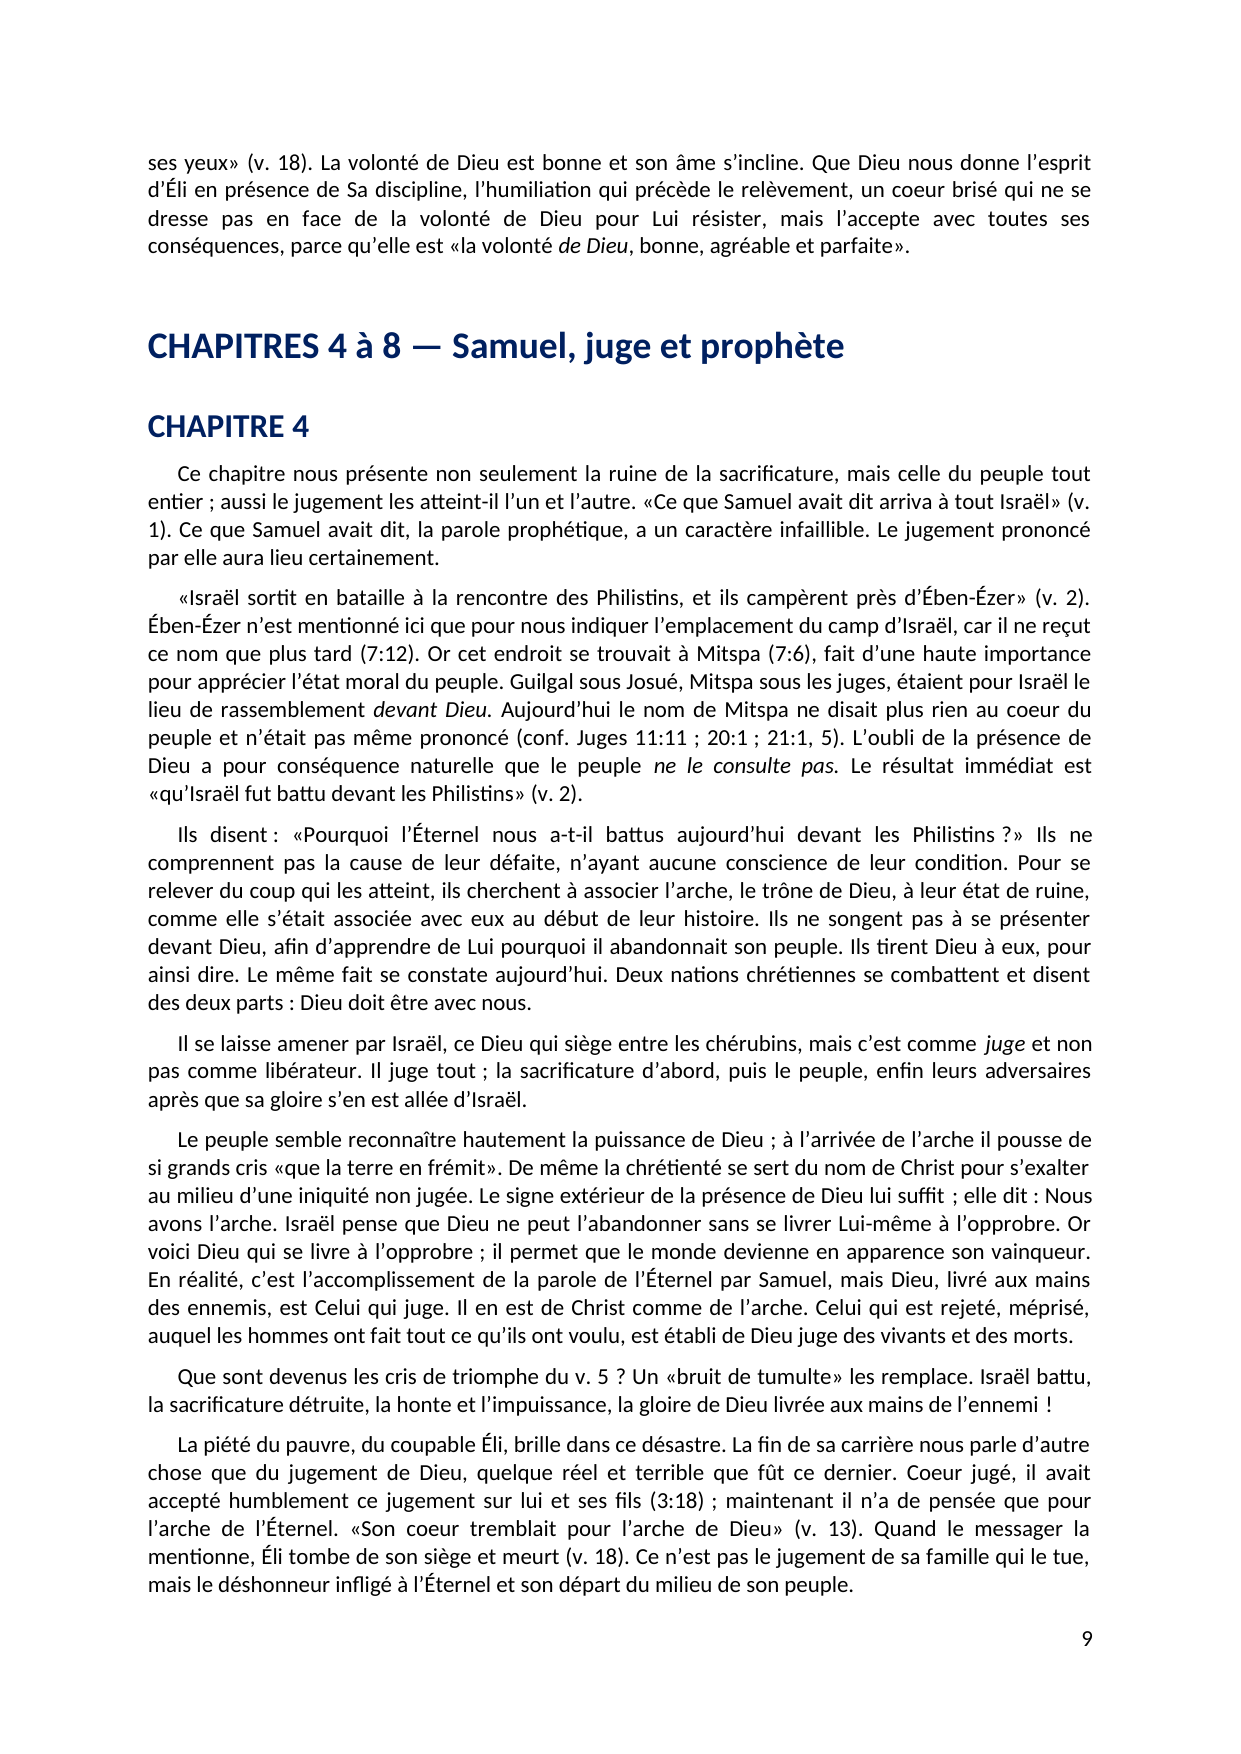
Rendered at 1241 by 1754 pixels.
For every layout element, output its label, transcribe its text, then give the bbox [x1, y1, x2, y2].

text Ce chapitre nous présente non seulement la ruine de la sacrificature, mais celle du peuple tout entier ; aussi le jugement les atteint-il l’un et l’autre. «Ce que Samuel avait dit arriva à tout Israël» (v. 1). Ce que Samuel avait dit, la parole prophétique, a un caractère infaillible. Le jugement prononcé par elle aura lieu certainement. [148, 459, 1093, 571]
text La piété du pauvre, du coupable Éli, brille dans ce désastre. La fin de sa carrière nous parle d’autre chose que du jugement de Dieu, quelque réel et terrible que fût ce dernier. Coeur jugé, il avait accepté humblement ce jugement sur lui et ses fils (3:18) ; maintenant il n’a de pensée que pour l’arche de l’Éternel. «Son coeur tremblait pour l’arche de Dieu» (v. 13). Quand le messager la mentionne, Éli tombe de son siège et meurt (v. 18). Ce n’est pas le jugement de sa famille qui le tue, mais le déshonneur infligé à l’Éternel et son départ du milieu de son peuple. [148, 1430, 1093, 1598]
text Le peuple semble reconnaître hautement la puissance de Dieu ; à l’arrivée de l’arche il pousse de si grands cris «que la terre en frémit». De même la chrétienté se sert du nom de Christ pour s’exalter au milieu d’une iniquité non jugée. Le signe extérieur de la présence de Dieu lui suffit ; elle dit : Nous avons l’arche. Israël pense que Dieu ne peut l’abandonner sans se livrer Lui-même à l’opprobre. Or voici Dieu qui se livre à l’opprobre ; il permet que le monde devienne en apparence son vainqueur. En réalité, c’est l’accomplissement de la parole de l’Éternel par Samuel, mais Dieu, livré aux mains des ennemis, est Celui qui juge. Il en est de Christ comme de l’arche. Celui qui est rejeté, méprisé, auquel les hommes ont fait tout ce qu’ils ont voulu, est établi de Dieu juge des vivants et des morts. [148, 1125, 1093, 1349]
subtitle CHAPITRE 4 [148, 406, 1093, 446]
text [148, 148, 1093, 260]
text Que sont devenus les cris de triomphe du v. 5 ? Un «bruit de tumulte» les remplace. Israël battu, la sacrificature détruite, la honte et l’impuissance, la gloire de Dieu livrée aux mains de l’ennemi ! [148, 1362, 1093, 1418]
text Il se laisse amener par Israël, ce Dieu qui siège entre les chérubins, mais c’est comme juge et non pas comme libérateur. Il juge tout ; la sacrificature d’abord, puis le peuple, enfin leurs adversaires après que sa gloire s’en est allée d’Israël. [148, 1029, 1093, 1113]
subtitle CHAPITRES 4 à 8 — Samuel, juge et prophète [148, 322, 1093, 368]
text Ils disent : «Pourquoi l’Éternel nous a-t-il battus aujourd’hui devant les Philistins ?» Ils ne comprennent pas la cause de leur défaite, n’ayant aucune conscience de leur condition. Pour se relever du coup qui les atteint, ils cherchent à associer l’arche, le trône de Dieu, à leur état de ruine, comme elle s’était associée avec eux au début de leur histoire. Ils ne songent pas à se présenter devant Dieu, afin d’apprendre de Lui pourquoi il abandonnait son peuple. Ils tirent Dieu à eux, pour ainsi dire. Le même fait se constate aujourd’hui. Deux nations chrétiennes se combattent et disent des deux parts : Dieu doit être avec nous. [148, 820, 1093, 1016]
text «Israël sortit en bataille à la rencontre des Philistins, et ils campèrent près d’Ében-Ézer» (v. 2). Ében-Ézer n’est mentionné ici que pour nous indiquer l’emplacement du camp d’Israël, car il ne reçut ce nom que plus tard (7:12). Or cet endroit se trouvait à Mitspa (7:6), fait d’une haute importance pour apprécier l’état moral du peuple. Guilgal sous Josué, Mitspa sous les juges, étaient pour Israël le lieu de rassemblement devant Dieu. Aujourd’hui le nom de Mitspa ne disait plus rien au coeur du peuple et n’était pas même prononcé (conf. Juges 11:11 ; 20:1 ; 21:1, 5). L’oubli de la présence de Dieu a pour conséquence naturelle que le peuple ne le consulte pas. Le résultat immédiat est «qu’Israël fut battu devant les Philistins» (v. 2). [148, 583, 1093, 807]
